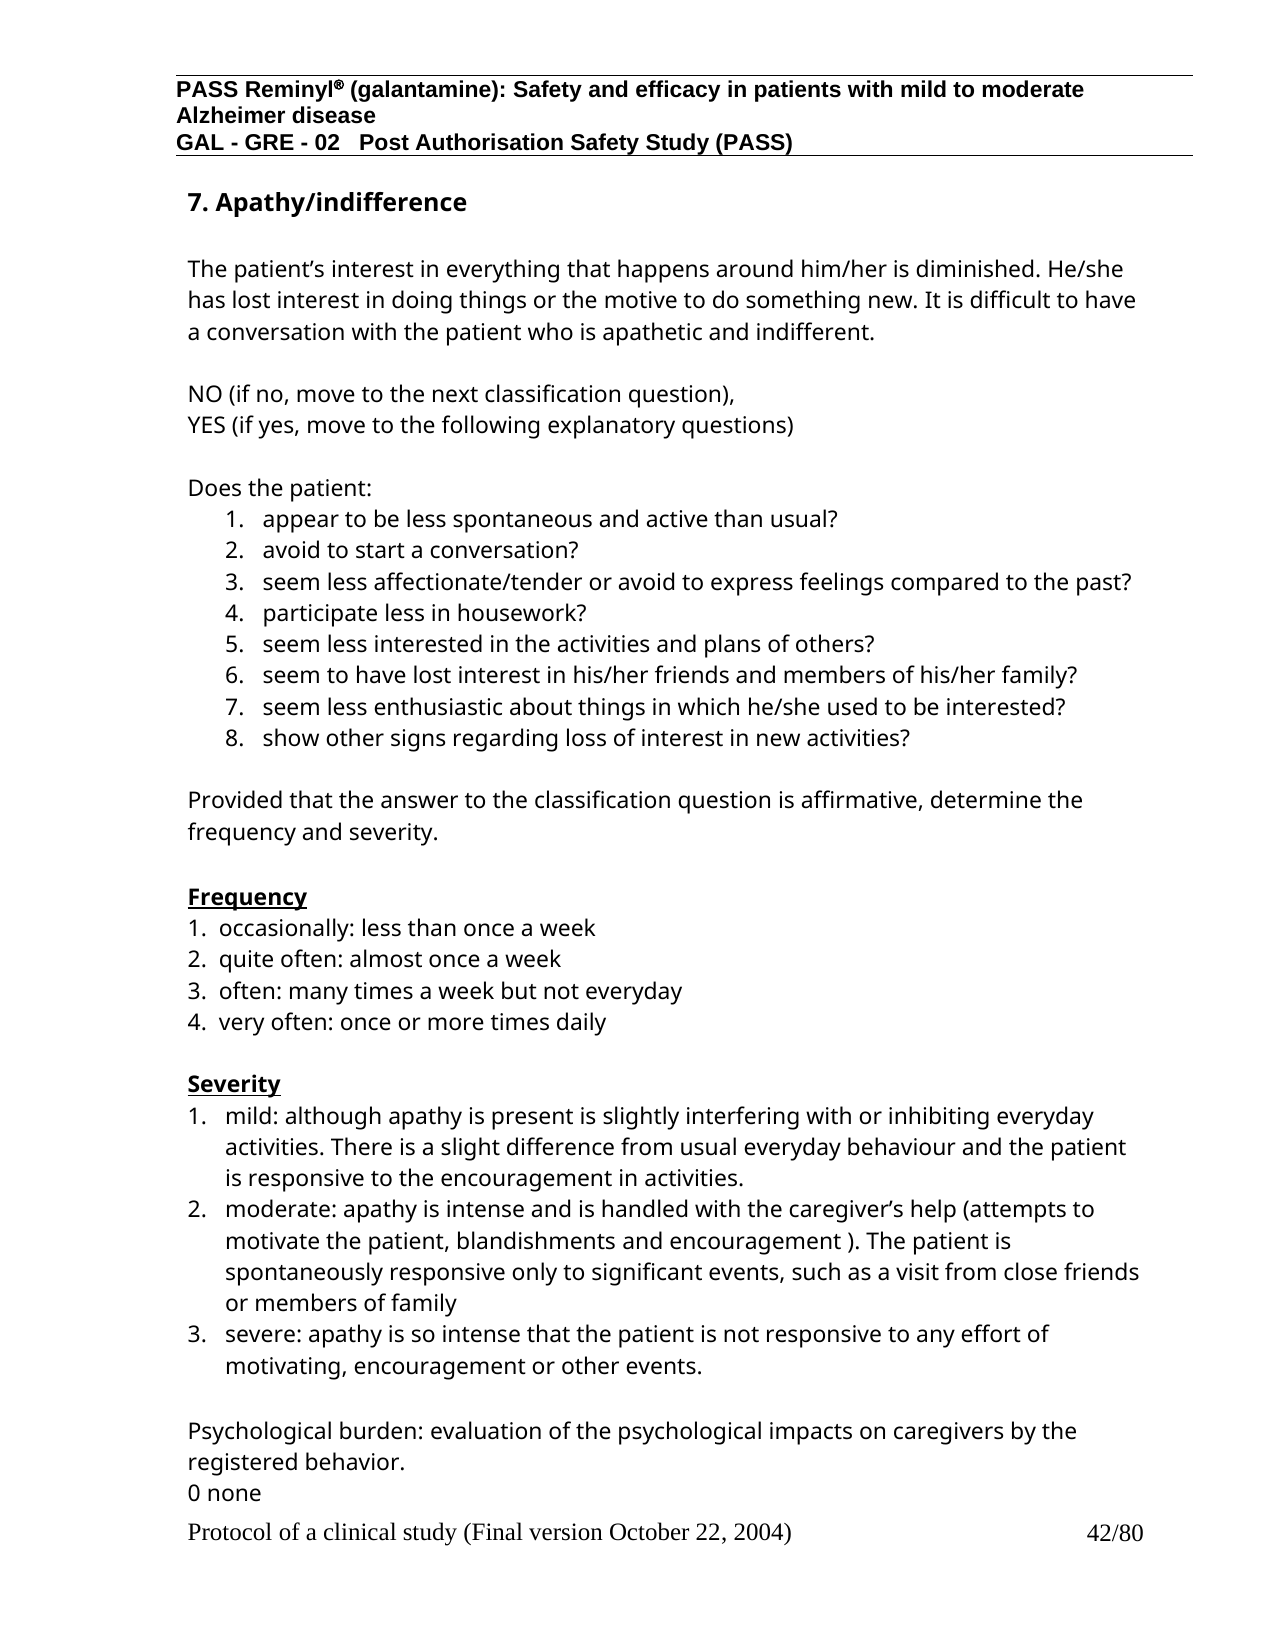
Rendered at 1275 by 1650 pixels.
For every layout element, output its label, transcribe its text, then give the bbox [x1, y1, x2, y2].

text 2. quite often: almost once a week [187, 943, 1144, 974]
text Severity [187, 1037, 1144, 1099]
list seem less affectionate/tender or avoid to express feelings compared to the past? [225, 566, 1178, 597]
text The patient’s interest in everything that happens around him/her is diminished. He/she has lost interest in doing things or the motive to do something new. It is difficult to have a conversation with the patient who is apathetic and indifferent. [187, 253, 1144, 347]
list appear to be less spontaneous and active than usual? [225, 503, 1178, 534]
list seem less enthusiastic about things in which he/she used to be interested? [225, 691, 1178, 722]
list avoid to start a conversation? [225, 534, 1178, 566]
text 1. occasionally: less than once a week [187, 912, 1144, 943]
text Provided that the answer to the classification question is affirmative, determine the frequency and severity. [187, 784, 1144, 847]
text 2. moderate: apathy is intense and is handled with the caregiver’s help (attempts to motivate the patient, blandishments and encouragement ). The patient is spontaneously responsive only to significant events, such as a visit from close friends or members of family [187, 1193, 1144, 1318]
list seem to have lost interest in his/her friends and members of his/her family? [225, 659, 1178, 691]
text 7. Apathy/indifference [187, 185, 1144, 219]
text 3. often: many times a week but not everyday [187, 974, 1144, 1006]
text NO (if no, move to the next classification question), YES (if yes, move to the following explanatory questions) [187, 378, 1144, 441]
text 1. mild: although apathy is present is slightly interfering with or inhibiting everyday activities. There is a slight difference from usual everyday behaviour and the patient is responsive to the encouragement in activities. [187, 1099, 1144, 1193]
subtitle Frequency [187, 881, 1144, 912]
text 4. very often: once or more times daily [187, 1006, 1144, 1037]
list show other signs regarding loss of interest in new activities? [225, 722, 1178, 753]
list participate less in housework? [225, 597, 1178, 628]
text 3. severe: apathy is so intense that the patient is not responsive to any effort of motivating, encouragement or other events. [187, 1318, 1144, 1381]
text 0 none [187, 1477, 1144, 1509]
text Psychological burden: evaluation of the psychological impacts on caregivers by the registered behavior. [187, 1415, 1144, 1477]
text Does the patient: [187, 472, 1144, 503]
list seem less interested in the activities and plans of others? [225, 628, 1178, 659]
